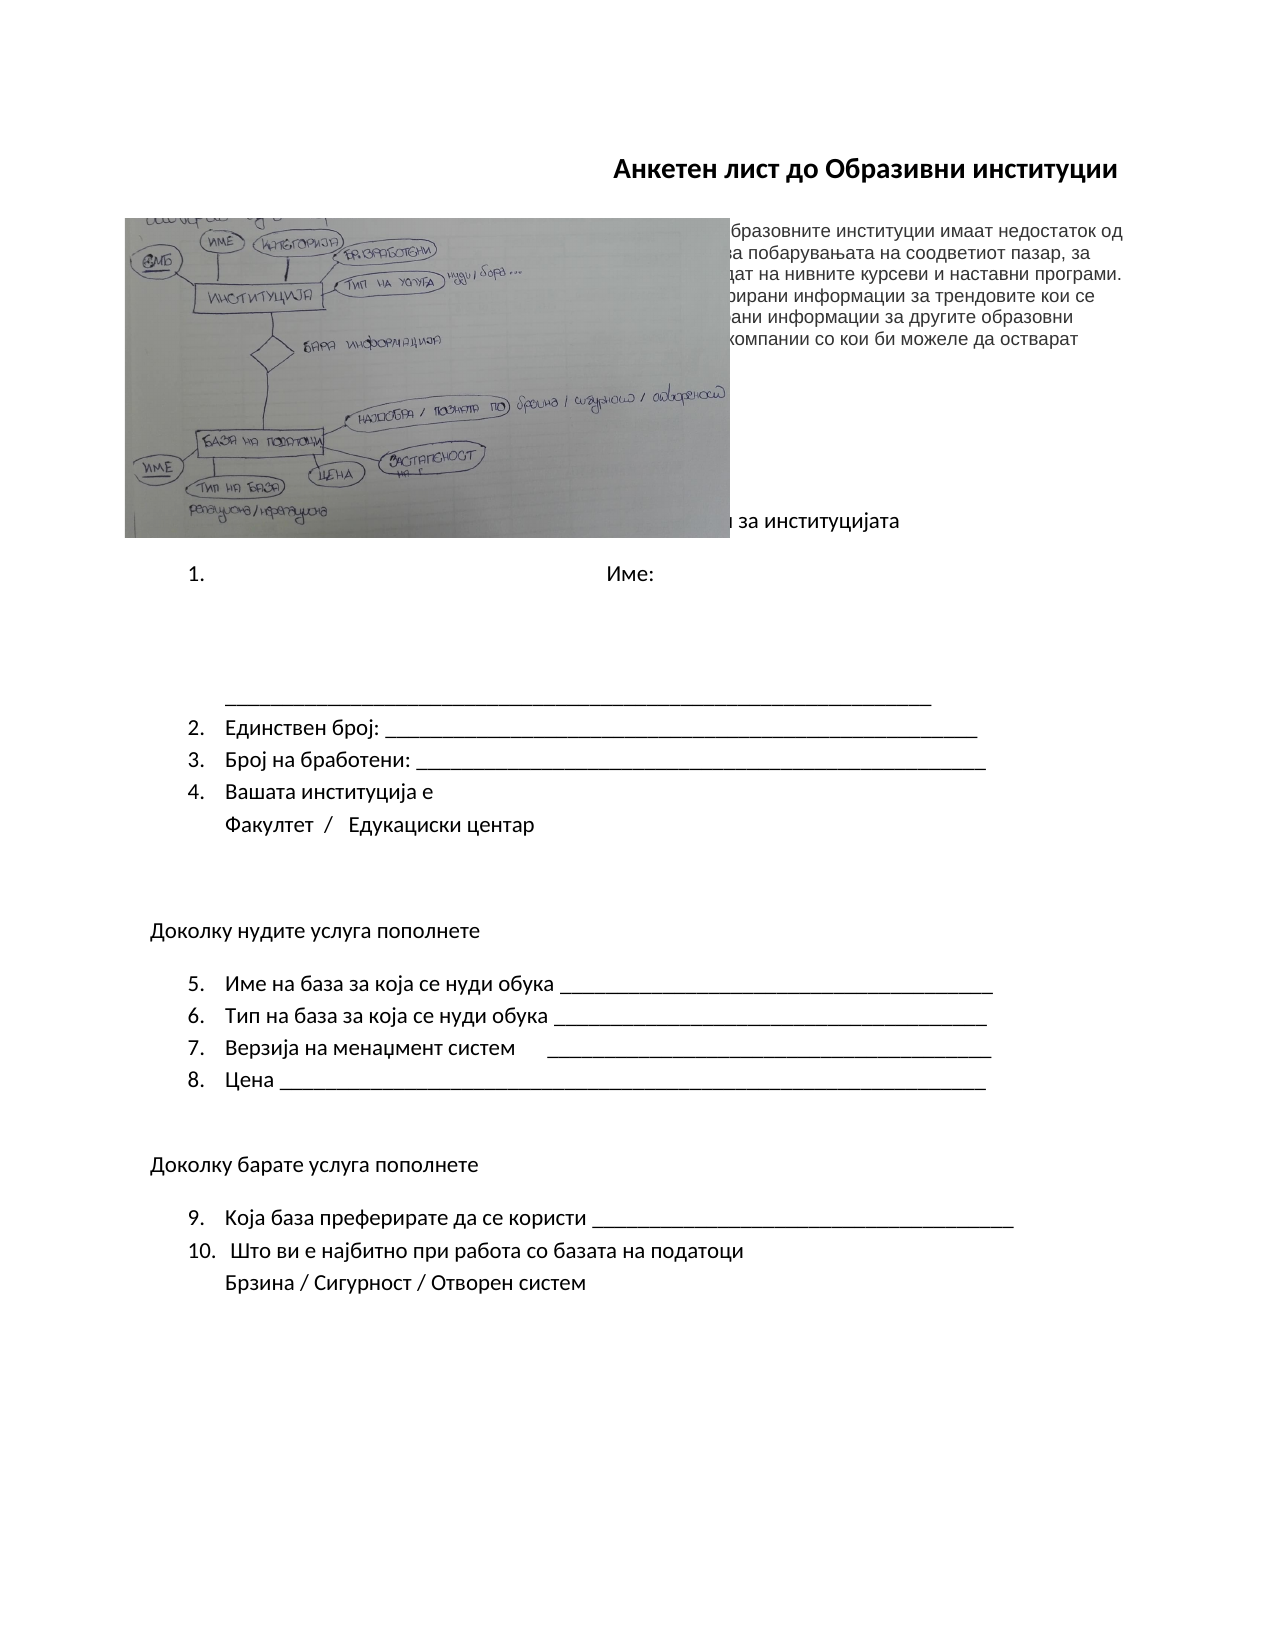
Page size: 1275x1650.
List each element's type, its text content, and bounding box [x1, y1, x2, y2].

picture [124, 218, 730, 538]
list Верзија на менаџмент систем _______________________________________ [187, 1033, 1125, 1061]
list Тип на база за која се нуди обука ______________________________________ [187, 1001, 1125, 1029]
list Цена ______________________________________________________________ [187, 1065, 1125, 1093]
text Доколку нудите услуга пополнете [150, 916, 1125, 944]
list Име: ______________________________________________________________ [187, 559, 1125, 709]
text Основни информации за институцијата [730, 506, 1125, 534]
list Број на бработени: __________________________________________________ [187, 745, 1125, 773]
list Единствен број: ____________________________________________________ [187, 713, 1125, 741]
text Анкетен лист до Образивни институции [150, 150, 1125, 186]
list Вашата институција е [187, 777, 1125, 806]
text Доколку барате услуга пополнете [150, 1151, 1125, 1178]
list Што ви е најбитно при работа со базата на податоци [187, 1236, 1125, 1264]
text Образовни институции: Образовните институции имаат недостаток од информации за побарувањата на соодветиот пазар, за какво знаење да нудат на нивните курсеви и наставни програми. Им се потребни ажурирани информации за трендовите кои се актуелни. Како и ажурирани информации за другите образовни институции и компании со кои би можеле да остварат идна соработка. [730, 220, 1125, 371]
list Име на база за која се нуди обука ______________________________________ [187, 969, 1125, 997]
list Факултет / Едукациски центар [225, 810, 1125, 838]
list Брзина / Сигурност / Отворен систем [225, 1268, 1125, 1296]
list Koja база преферирате да се користи _____________________________________ [187, 1203, 1125, 1232]
